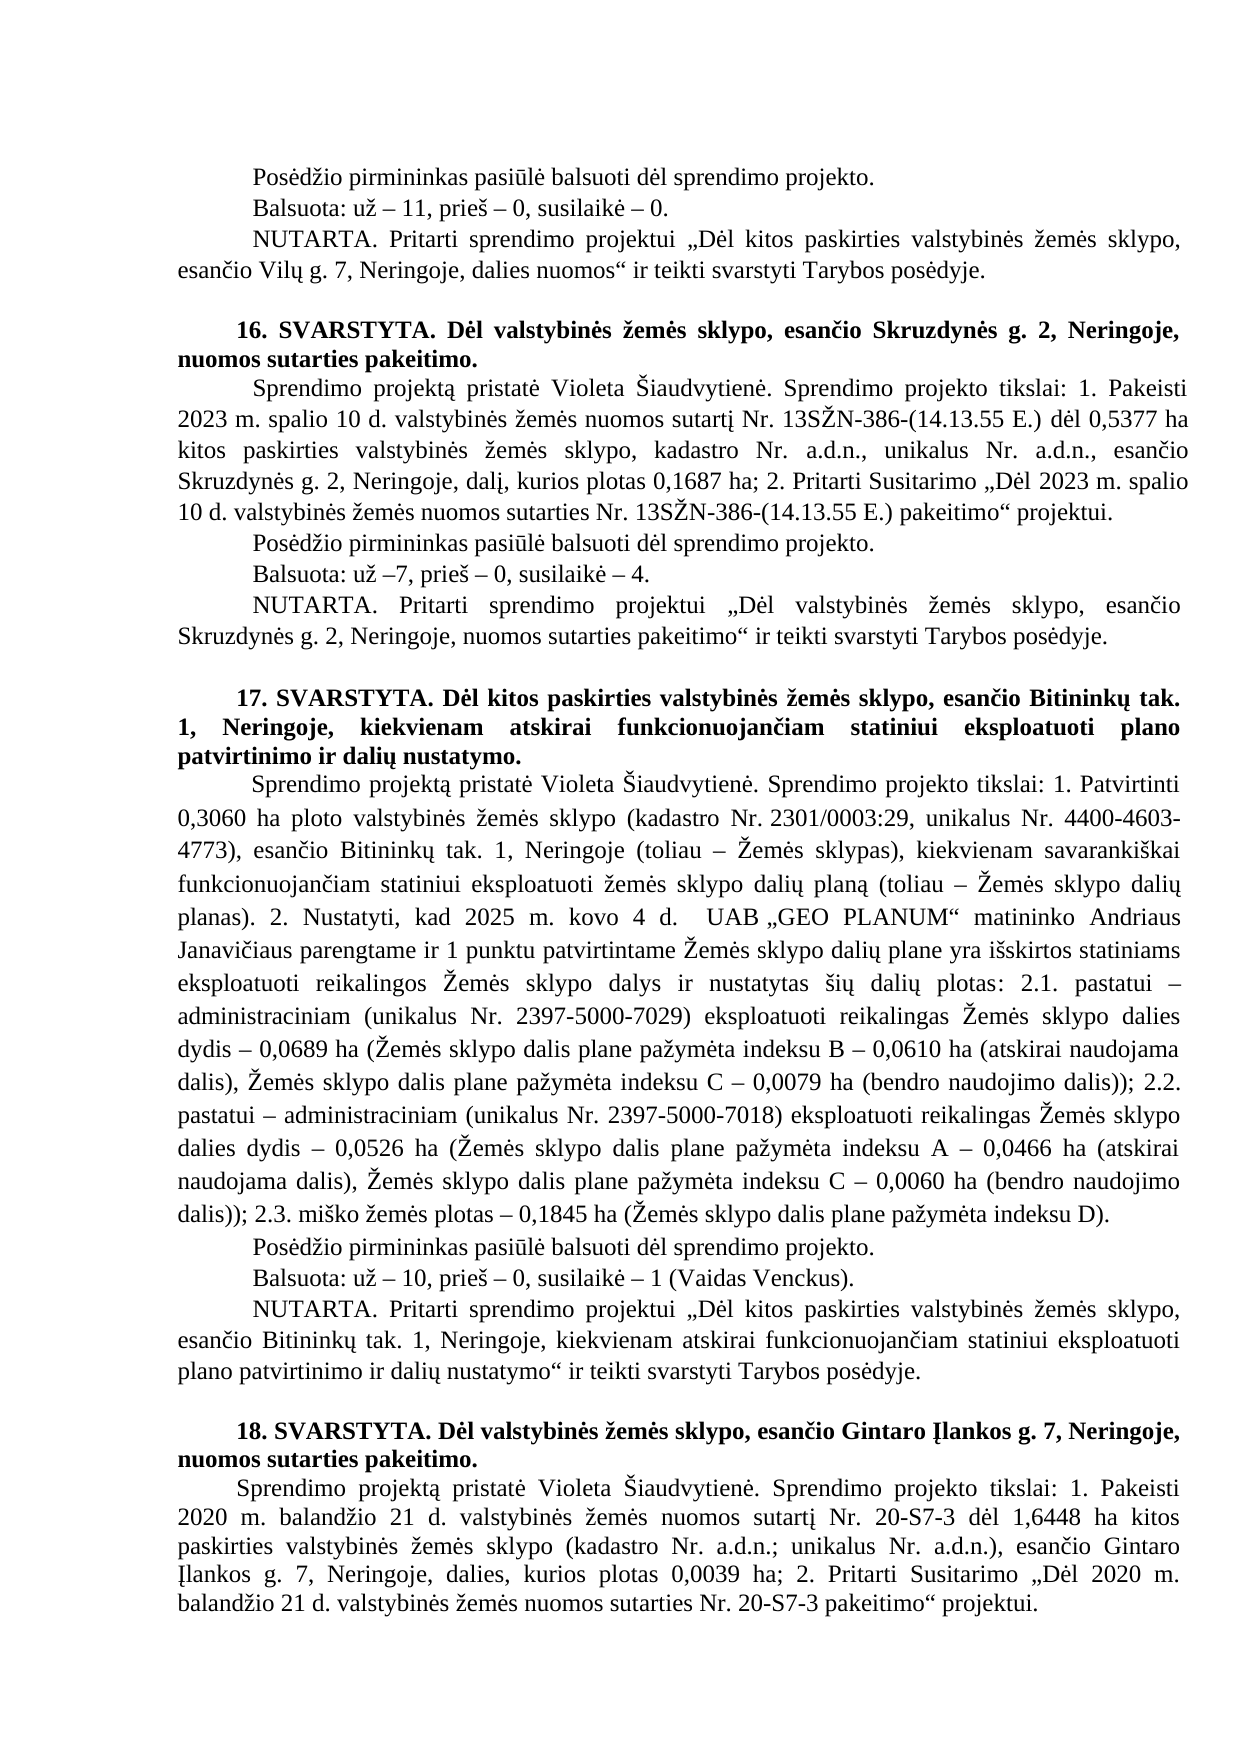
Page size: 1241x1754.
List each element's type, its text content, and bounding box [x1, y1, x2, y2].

text NUTARTA. Pritarti sprendimo projektui „Dėl kitos paskirties valstybinės žemės sklypo, esančio Vilų g. 7, Neringoje, dalies nuomos“ ir teikti svarstyti Tarybos posėdyje. [177, 224, 1181, 284]
text Sprendimo projektą pristatė Violeta Šiaudvytienė. Sprendimo projekto tikslai: 1. Pakeisti 2020 m. balandžio 21 d. valstybinės žemės nuomos sutartį Nr. 20-S7-3 dėl 1,6448 ha kitos paskirties valstybinės žemės sklypo (kadastro Nr. a.d.n.; unikalus Nr. a.d.n.), esančio Gintaro Įlankos g. 7, Neringoje, dalies, kurios plotas 0,0039 ha; 2. Pritarti Susitarimo „Dėl 2020 m. balandžio 21 d. valstybinės žemės nuomos sutarties Nr. 20-S7-3 pakeitimo“ projektui. [177, 1473, 1181, 1617]
text Posėdžio pirmininkas pasiūlė balsuoti dėl sprendimo projekto. [177, 528, 1189, 557]
text 18. SVARSTYTA. Dėl valstybinės žemės sklypo, esančio Gintaro Įlankos g. 7, Neringoje, nuomos sutarties pakeitimo. [177, 1416, 1181, 1473]
text Balsuota: už – 11, prieš – 0, susilaikė – 0. [177, 193, 1181, 222]
text Sprendimo projektą pristatė Violeta Šiaudvytienė. Sprendimo projekto tikslai: 1. Patvirtinti 0,3060 ha ploto valstybinės žemės sklypo (kadastro Nr. 2301/0003:29, unikalus Nr. 4400-4603-4773), esančio Bitininkų tak. 1, Neringoje (toliau – Žemės sklypas), kiekvienam savarankiškai funkcionuojančiam statiniui eksploatuoti žemės sklypo dalių planą (toliau – Žemės sklypo dalių planas). 2. Nustatyti, kad 2025 m. kovo 4 d. UAB „GEO PLANUM“ matininko Andriaus Janavičiaus parengtame ir 1 punktu patvirtintame Žemės sklypo dalių plane yra išskirtos statiniams eksploatuoti reikalingos Žemės sklypo dalys ir nustatytas šių dalių plotas: 2.1. pastatui – administraciniam (unikalus Nr. 2397-5000-7029) eksploatuoti reikalingas Žemės sklypo dalies dydis – 0,0689 ha (Žemės sklypo dalis plane pažymėta indeksu B – 0,0610 ha (atskirai naudojama dalis), Žemės sklypo dalis plane pažymėta indeksu C – 0,0079 ha (bendro naudojimo dalis)); 2.2. pastatui – administraciniam (unikalus Nr. 2397-5000-7018) eksploatuoti reikalingas Žemės sklypo dalies dydis – 0,0526 ha (Žemės sklypo dalis plane pažymėta indeksu A – 0,0466 ha (atskirai naudojama dalis), Žemės sklypo dalis plane pažymėta indeksu C – 0,0060 ha (bendro naudojimo dalis)); 2.3. miško žemės plotas – 0,1845 ha (Žemės sklypo dalis plane pažymėta indeksu D). [177, 769, 1181, 1228]
text NUTARTA. Pritarti sprendimo projektui „Dėl kitos paskirties valstybinės žemės sklypo, esančio Bitininkų tak. 1, Neringoje, kiekvienam atskirai funkcionuojančiam statiniui eksploatuoti plano patvirtinimo ir dalių nustatymo“ ir teikti svarstyti Tarybos posėdyje. [177, 1294, 1181, 1385]
text NUTARTA. Pritarti sprendimo projektui „Dėl valstybinės žemės sklypo, esančio Skruzdynės g. 2, Neringoje, nuomos sutarties pakeitimo“ ir teikti svarstyti Tarybos posėdyje. [177, 590, 1181, 650]
text Posėdžio pirmininkas pasiūlė balsuoti dėl sprendimo projekto. [177, 1232, 1189, 1261]
text Balsuota: už –7, prieš – 0, susilaikė – 4. [177, 559, 1181, 588]
text 16. SVARSTYTA. Dėl valstybinės žemės sklypo, esančio Skruzdynės g. 2, Neringoje, nuomos sutarties pakeitimo. [177, 315, 1181, 373]
text Posėdžio pirmininkas pasiūlė balsuoti dėl sprendimo projekto. [177, 162, 1189, 191]
text Balsuota: už – 10, prieš – 0, susilaikė – 1 (Vaidas Venckus). [177, 1263, 1181, 1292]
text 17. SVARSTYTA. Dėl kitos paskirties valstybinės žemės sklypo, esančio Bitininkų tak. 1, Neringoje, kiekvienam atskirai funkcionuojančiam statiniui eksploatuoti plano patvirtinimo ir dalių nustatymo. [177, 683, 1181, 769]
text Sprendimo projektą pristatė Violeta Šiaudvytienė. Sprendimo projekto tikslai: 1. Pakeisti 2023 m. spalio 10 d. valstybinės žemės nuomos sutartį Nr. 13SŽN-386-(14.13.55 E.) dėl 0,5377 ha kitos paskirties valstybinės žemės sklypo, kadastro Nr. a.d.n., unikalus Nr. a.d.n., esančio Skruzdynės g. 2, Neringoje, dalį, kurios plotas 0,1687 ha; 2. Pritarti Susitarimo „Dėl 2023 m. spalio 10 d. valstybinės žemės nuomos sutarties Nr. 13SŽN-386-(14.13.55 E.) pakeitimo“ projektui. [177, 373, 1189, 526]
